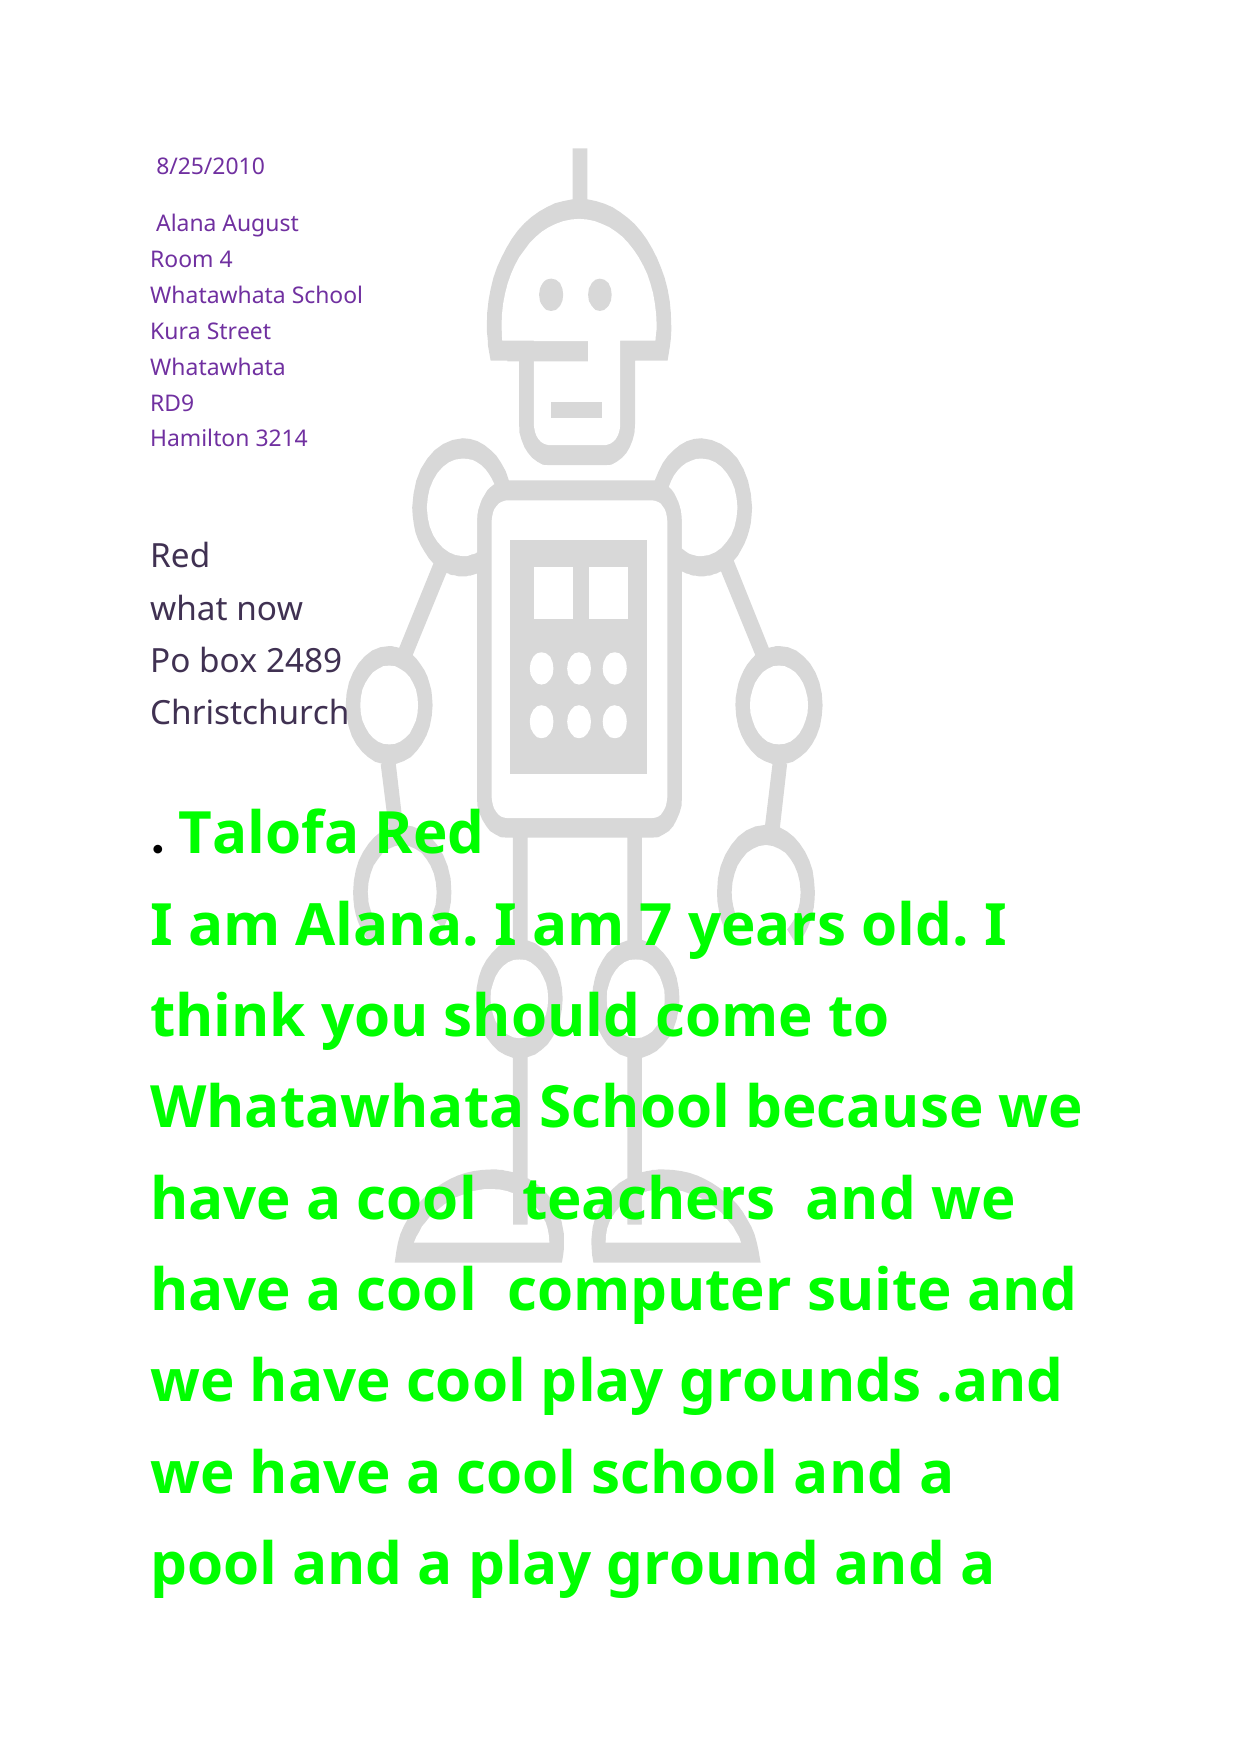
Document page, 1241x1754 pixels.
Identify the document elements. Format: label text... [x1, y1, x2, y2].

text Alana August Room 4 Whatawhata School Kura Street Whatawhata RD9 Hamilton 3214 [150, 207, 1090, 454]
text 8/25/2010 [150, 150, 1090, 181]
text Red what now Po box 2489 Christchurch [150, 532, 1090, 766]
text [150, 791, 1090, 1602]
